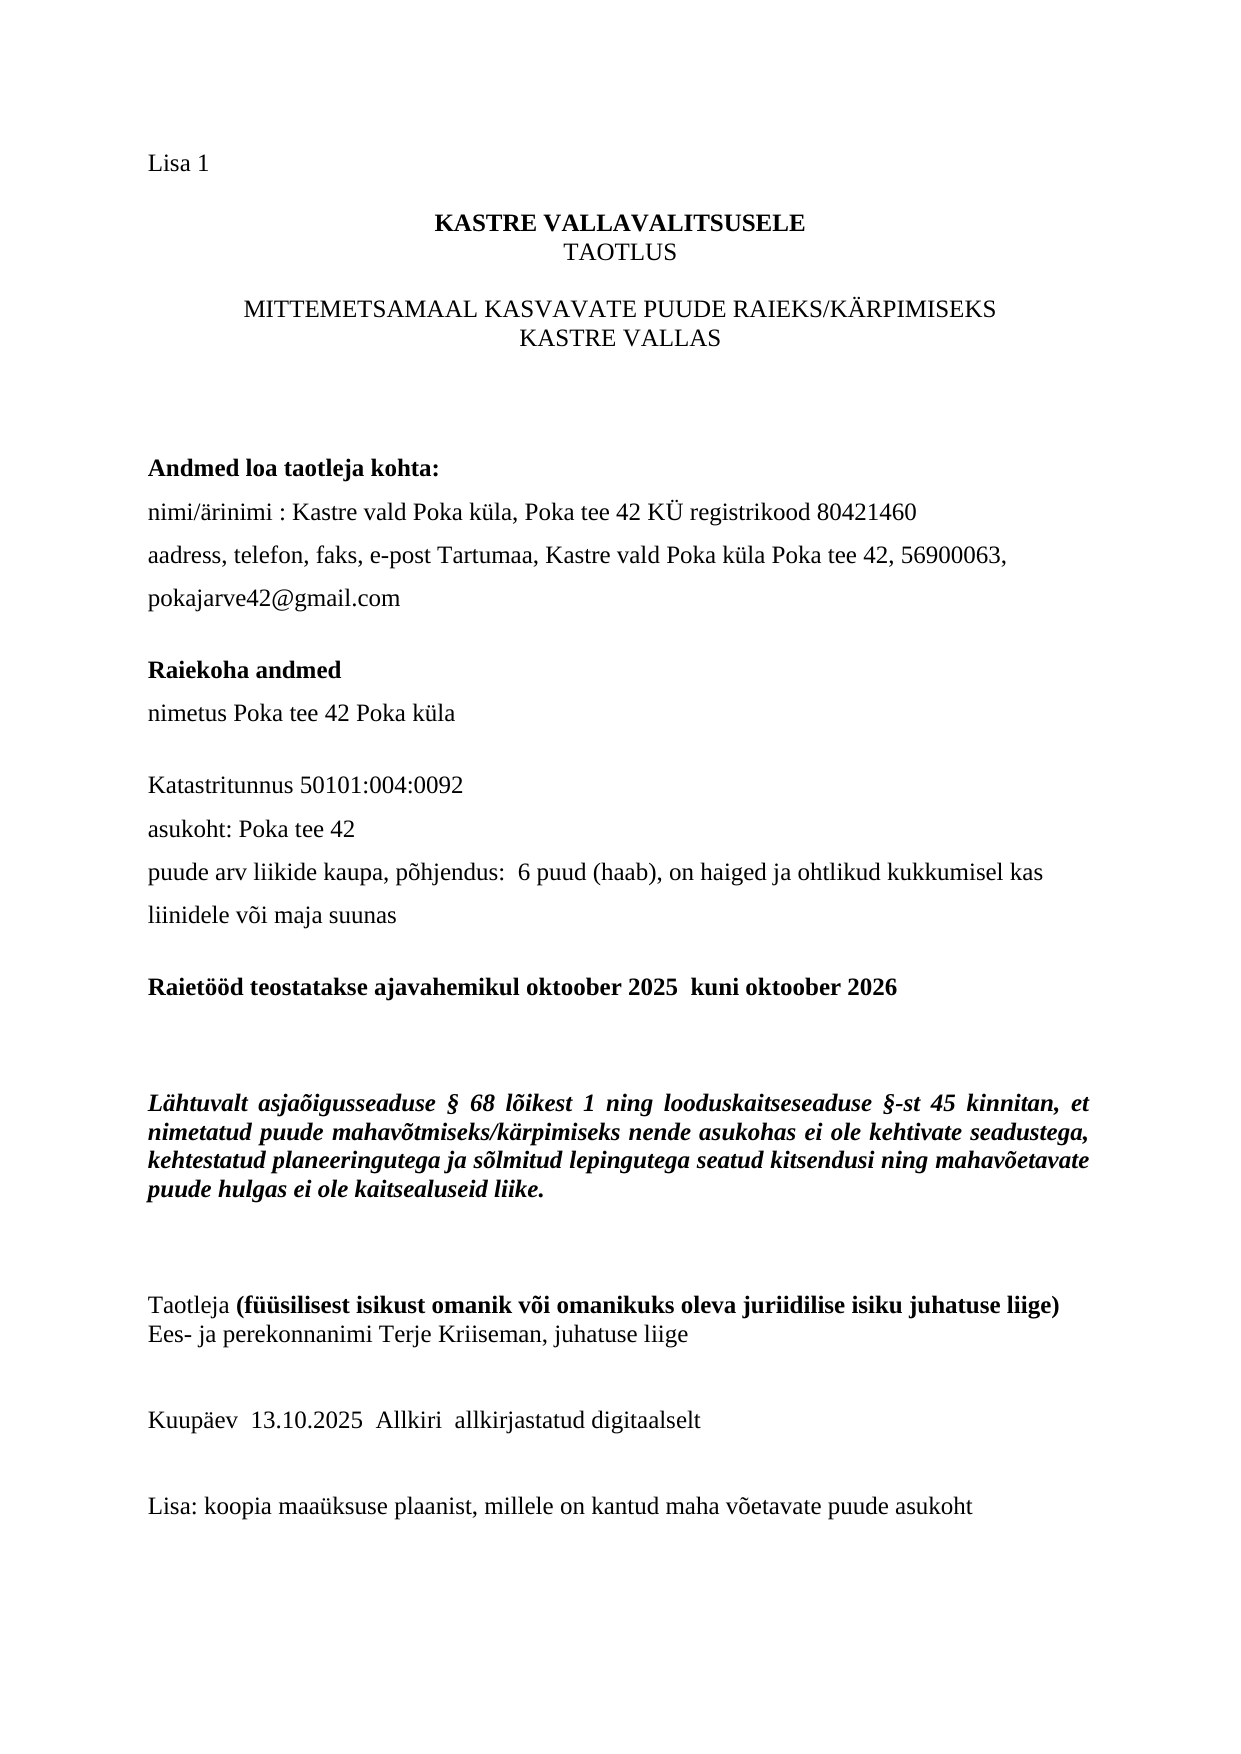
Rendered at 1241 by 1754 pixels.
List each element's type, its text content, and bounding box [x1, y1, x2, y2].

text Taotleja (füüsilisest isikust omanik või omanikuks oleva juriidilise isiku juhatuse liige) Ees- ja perekonnanimi Terje Kriiseman, juhatuse liige [148, 1290, 1093, 1376]
text Raietööd teostatakse ajavahemikul oktoober 2025 kuni oktoober 2026 [148, 972, 1093, 1001]
text Kuupäev 13.10.2025 Allkiri allkirjastatud digitaalselt [148, 1405, 1093, 1462]
text Lisa 1 [148, 148, 1093, 176]
text Raiekoha andmed nimetus Poka tee 42 Poka küla [148, 655, 1093, 727]
text Lähtuvalt asjaõigusseaduse § 68 lõikest 1 ning looduskaitseseaduse §-st 45 kinnitan, et nimetatud puude mahavõtmiseks/kärpimiseks nende asukohas ei ole kehtivate seadustega, kehtestatud planeeringutega ja sõlmitud lepingutega seatud kitsendusi ning mahavõetavate puude hulgas ei ole kaitsealuseid liike. [148, 1088, 1093, 1203]
text Lisa: koopia maaüksuse plaanist, millele on kantud maha võetavate puude asukoht [148, 1491, 1093, 1519]
text Andmed loa taotleja kohta: nimi/ärinimi : Kastre vald Poka küla, Poka tee 42 KÜ registrikood 80421460 aadress, telefon, faks, e-post Tartumaa, Kastre vald Poka küla Poka tee 42, 56900063, pokajarve42@gmail.com [148, 453, 1093, 612]
text KASTRE VALLAVALITSUSELE TAOTLUS [148, 208, 1093, 265]
text MITTEMETSAMAAL KASVAVATE PUUDE RAIEKS/KÄRPIMISEKS KASTRE VALLAS [148, 294, 1093, 352]
text Katastritunnus 50101:004:0092 asukoht: Poka tee 42 puude arv liikide kaupa, põhjendus: 6 puud (haab), on haiged ja ohtlikud kukkumisel kas liinidele või maja suunas [148, 771, 1093, 929]
